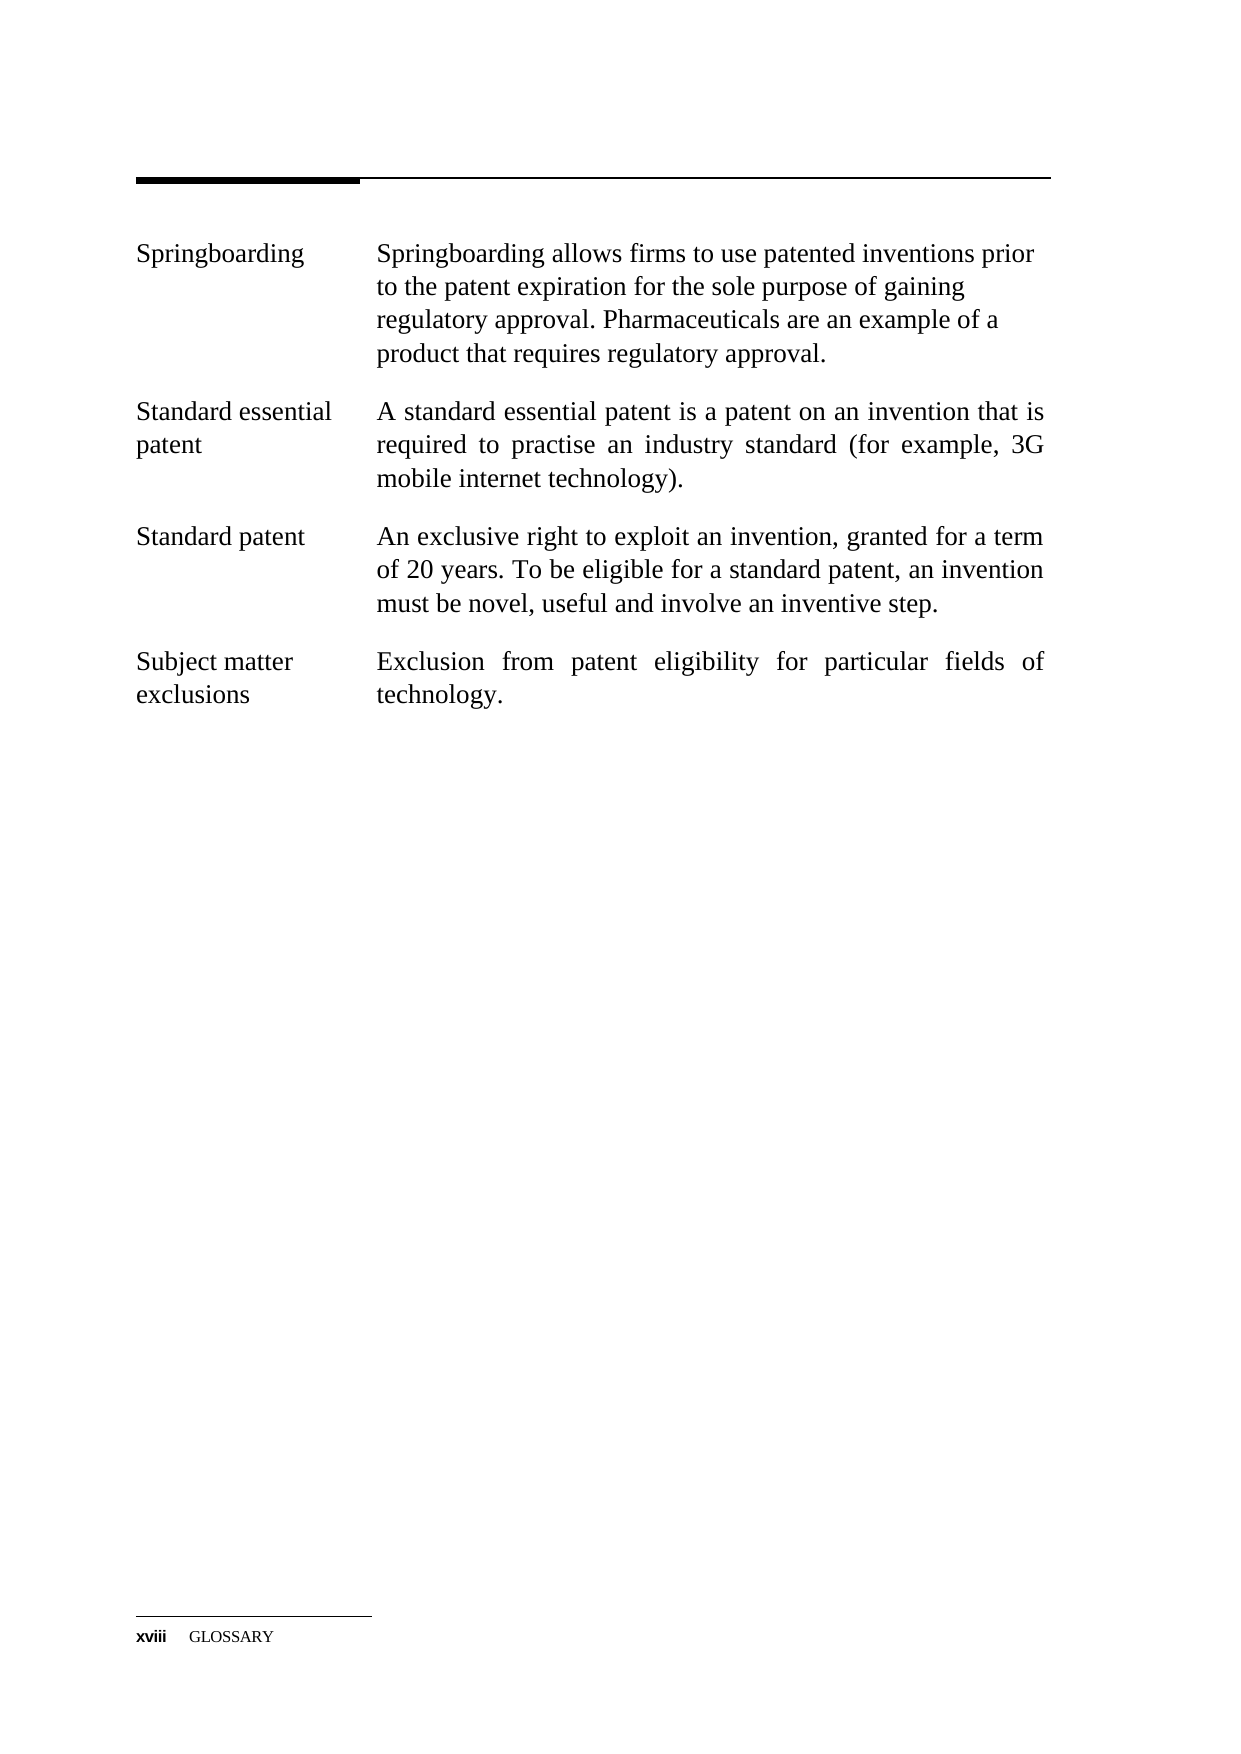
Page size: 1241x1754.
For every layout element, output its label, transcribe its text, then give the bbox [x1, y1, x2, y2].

table_cell Standard essential patent [125, 369, 365, 494]
table_header Springboarding allows firms to use patented inventions prior to the patent expiration for the sole purpose of gaining regulatory approval. Pharmaceuticals are an example of a product that requires regulatory approval. [365, 211, 1056, 369]
table_header Springboarding [125, 211, 365, 369]
table_cell Standard patent [125, 494, 365, 619]
table_cell A standard essential patent is a patent on an invention that is required to practise an industry standard (for example, 3G mobile internet technology). [365, 369, 1056, 494]
table_cell An exclusive right to exploit an invention, granted for a term of 20 years. To be eligible for a standard patent, an invention must be novel, useful and involve an inventive step. [365, 494, 1056, 619]
table_cell Subject matter exclusions [125, 619, 365, 711]
table_cell Exclusion from patent eligibility for particular fields of technology. [365, 619, 1056, 711]
